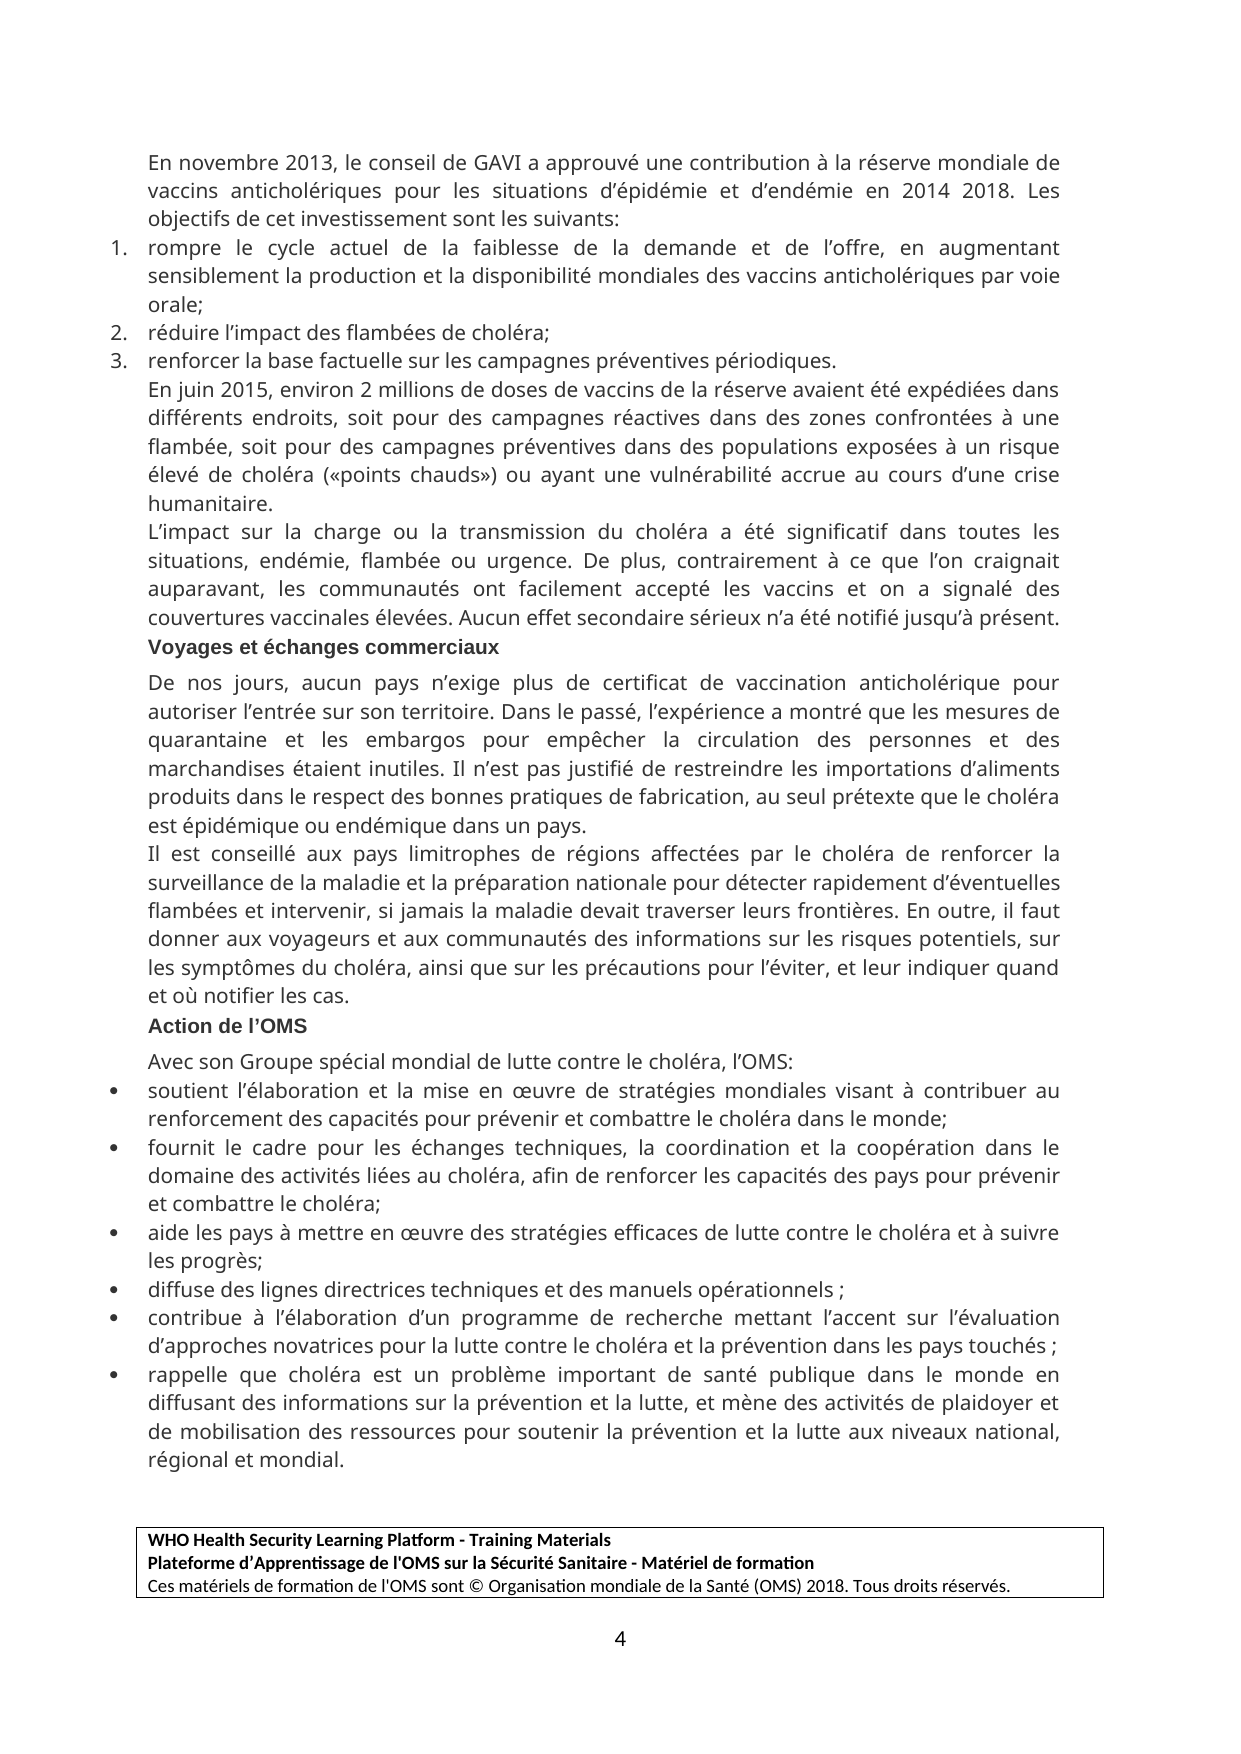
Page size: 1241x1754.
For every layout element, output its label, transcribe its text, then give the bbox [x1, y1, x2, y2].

text En novembre 2013, le conseil de GAVI a approuvé une contribution à la réserve mondiale de vaccins anticholériques pour les situations d’épidémie et d’endémie en 2014 2018. Les objectifs de cet investissement sont les suivants: [148, 148, 1061, 233]
list fournit le cadre pour les échanges techniques, la coordination et la coopération dans le domaine des activités liées au choléra, afin de renforcer les capacités des pays pour prévenir et combattre le choléra; [110, 1133, 1061, 1218]
text De nos jours, aucun pays n’exige plus de certificat de vaccination anticholérique pour autoriser l’entrée sur son territoire. Dans le passé, l’expérience a montré que les mesures de quarantaine et les embargos pour empêcher la circulation des personnes et des marchandises étaient inutiles. Il n’est pas justifié de restreindre les importations d’aliments produits dans le respect des bonnes pratiques de fabrication, au seul prétexte que le choléra est épidémique ou endémique dans un pays. [148, 668, 1061, 839]
text Voyages et échanges commerciaux [148, 631, 1061, 659]
text Action de l’OMS [148, 1010, 1061, 1038]
list diffuse des lignes directrices techniques et des manuels opérationnels ; [110, 1275, 1061, 1303]
text L’impact sur la charge ou la transmission du choléra a été significatif dans toutes les situations, endémie, flambée ou urgence. De plus, contrairement à ce que l’on craignait auparavant, les communautés ont facilement accepté les vaccins et on a signalé des couvertures vaccinales élevées. Aucun effet secondaire sérieux n’a été notifié jusqu’à présent. [148, 517, 1061, 631]
list rappelle que choléra est un problème important de santé publique dans le monde en diffusant des informations sur la prévention et la lutte, et mène des activités de plaidoyer et de mobilisation des ressources pour soutenir la prévention et la lutte aux niveaux national, régional et mondial. [110, 1360, 1061, 1474]
list aide les pays à mettre en œuvre des stratégies efficaces de lutte contre le choléra et à suivre les progrès; [110, 1218, 1061, 1275]
text En juin 2015, environ 2 millions de doses de vaccins de la réserve avaient été expédiées dans différents endroits, soit pour des campagnes réactives dans des zones confrontées à une flambée, soit pour des campagnes préventives dans des populations exposées à un risque élevé de choléra («points chauds») ou ayant une vulnérabilité accrue au cours d’une crise humanitaire. [148, 375, 1061, 517]
list contribue à l’élaboration d’un programme de recherche mettant l’accent sur l’évaluation d’approches novatrices pour la lutte contre le choléra et la prévention dans les pays touchés ; [110, 1303, 1061, 1360]
list réduire l’impact des flambées de choléra; [110, 318, 1061, 347]
list rompre le cycle actuel de la faiblesse de la demande et de l’offre, en augmentant sensiblement la production et la disponibilité mondiales des vaccins anticholériques par voie orale; [110, 233, 1061, 318]
text Il est conseillé aux pays limitrophes de régions affectées par le choléra de renforcer la surveillance de la maladie et la préparation nationale pour détecter rapidement d’éventuelles flambées et intervenir, si jamais la maladie devait traverser leurs frontières. En outre, il faut donner aux voyageurs et aux communautés des informations sur les risques potentiels, sur les symptômes du choléra, ainsi que sur les précautions pour l’éviter, et leur indiquer quand et où notifier les cas. [148, 839, 1061, 1010]
list renforcer la base factuelle sur les campagnes préventives périodiques. [110, 347, 1061, 375]
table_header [137, 1528, 1103, 1597]
text Avec son Groupe spécial mondial de lutte contre le choléra, l’OMS: [148, 1047, 1061, 1076]
list soutient l’élaboration et la mise en œuvre de stratégies mondiales visant à contribuer au renforcement des capacités pour prévenir et combattre le choléra dans le monde; [110, 1076, 1061, 1133]
